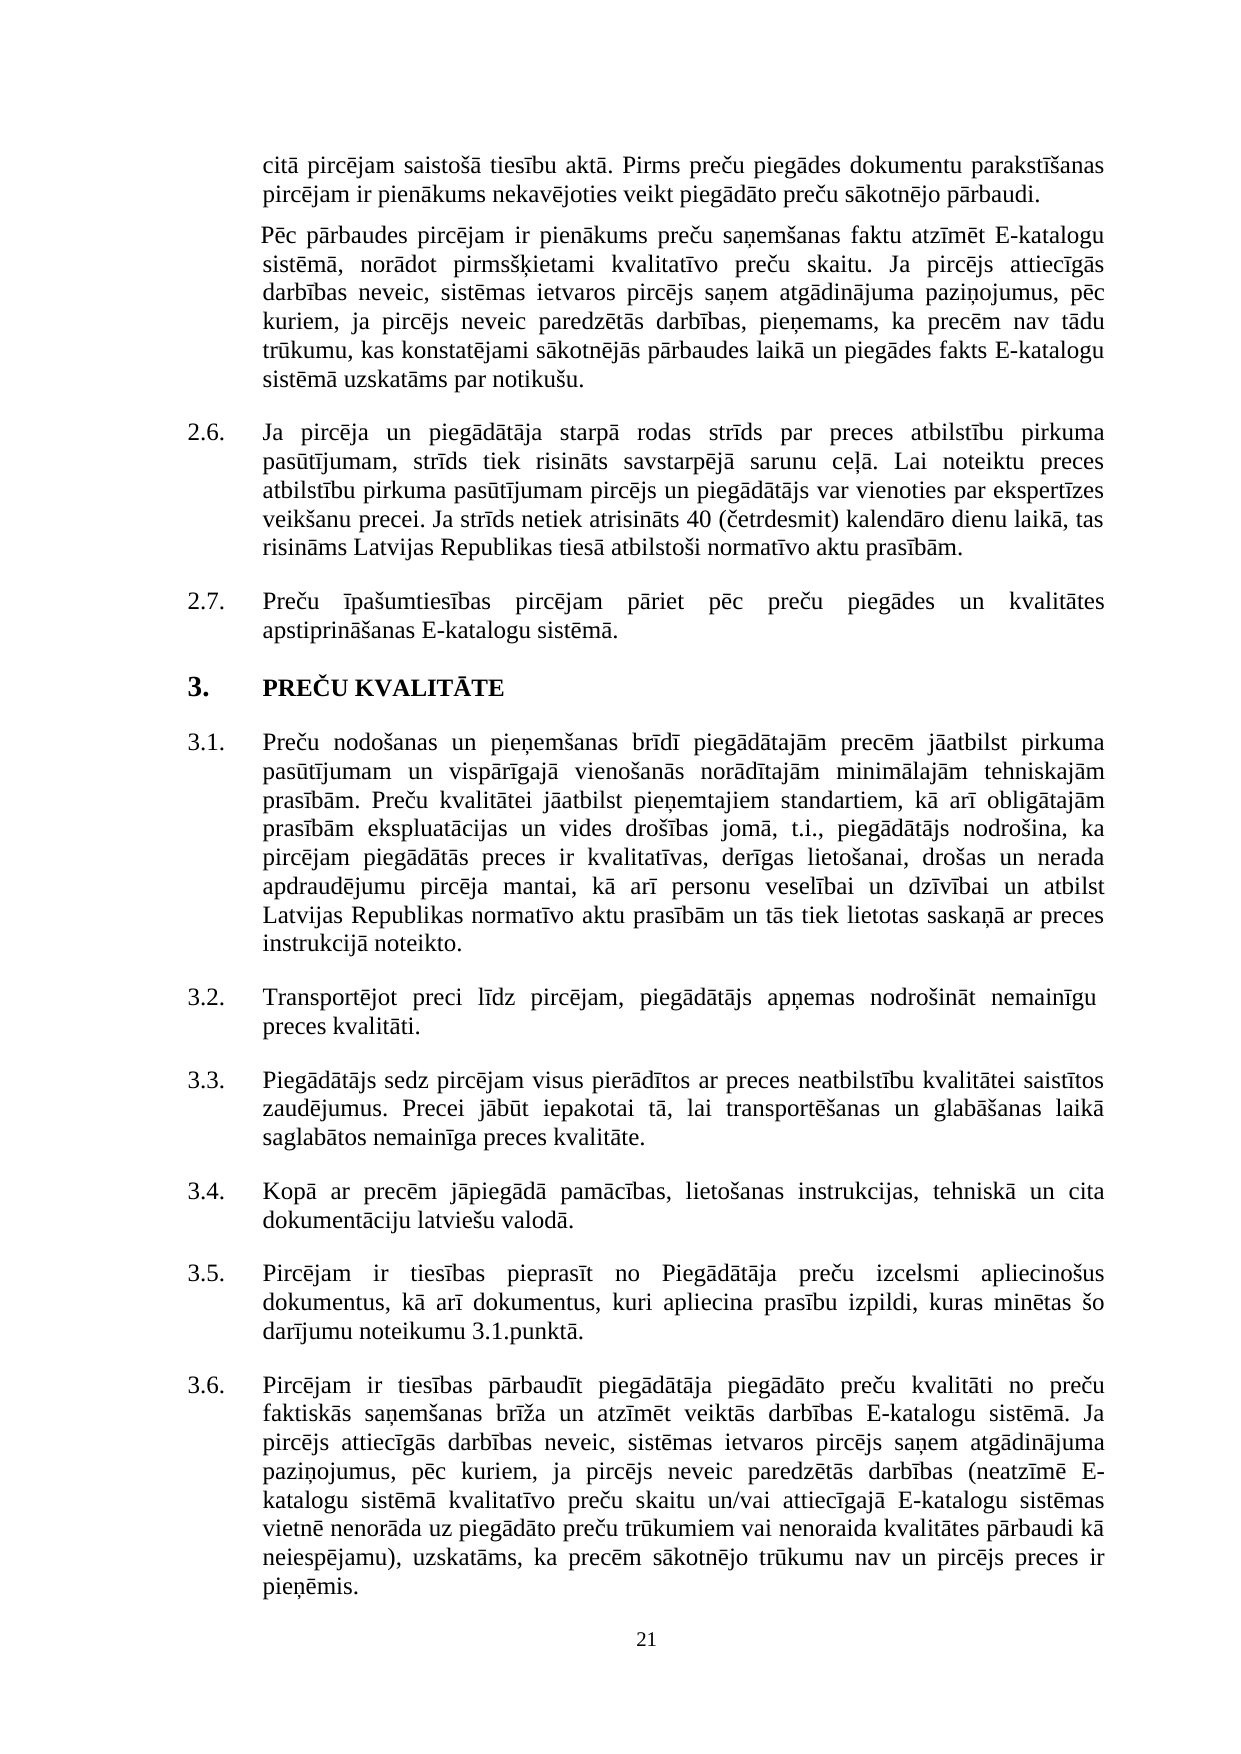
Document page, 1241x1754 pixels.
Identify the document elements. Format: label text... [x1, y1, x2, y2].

text 2.6. Ja pircēja un piegādātāja starpā rodas strīds par preces atbilstību pirkuma pasūtījumam, strīds tiek risināts savstarpējā sarunu ceļā. Lai noteiktu preces atbilstību pirkuma pasūtījumam pircējs un piegādātājs var vienoties par ekspertīzes veikšanu precei. Ja strīds netiek atrisināts 40 (četrdesmit) kalendāro dienu laikā, tas risināms Latvijas Republikas tiesā atbilstoši normatīvo aktu prasībām. [187, 417, 1105, 561]
text 3. PREČU KVALITĀTE [187, 669, 1105, 702]
text 3.6. Pircējam ir tiesības pārbaudīt piegādātāja piegādāto preču kvalitāti no preču faktiskās saņemšanas brīža un atzīmēt veiktās darbības E-katalogu sistēmā. Ja pircējs attiecīgās darbības neveic, sistēmas ietvaros pircējs saņem atgādinājuma paziņojumus, pēc kuriem, ja pircējs neveic paredzētās darbības (neatzīmē E-katalogu sistēmā kvalitatīvo preču skaitu un/vai attiecīgajā E-katalogu sistēmas vietnē nenorāda uz piegādāto preču trūkumiem vai nenoraida kvalitātes pārbaudi kā neiespējamu), uzskatāms, ka precēm sākotnējo trūkumu nav un pircējs preces ir pieņēmis. [187, 1370, 1105, 1600]
text 2.7. Preču īpašumtiesības pircējam pāriet pēc preču piegādes un kvalitātes apstiprināšanas E-katalogu sistēmā. [187, 586, 1105, 644]
text Pēc pārbaudes pircējam ir pienākums preču saņemšanas faktu atzīmēt E-katalogu sistēmā, norādot pirmsšķietami kvalitatīvo preču skaitu. Ja pircējs attiecīgās darbības neveic, sistēmas ietvaros pircējs saņem atgādinājuma paziņojumus, pēc kuriem, ja pircējs neveic paredzētās darbības, pieņemams, ka precēm nav tādu trūkumu, kas konstatējami sākotnējās pārbaudes laikā un piegādes fakts E-katalogu sistēmā uzskatāms par notikušu. [260, 220, 1105, 392]
text 3.3. Piegādātājs sedz pircējam visus pierādītos ar preces neatbilstību kvalitātei saistītos zaudējumus. Precei jābūt iepakotai tā, lai transportēšanas un glabāšanas laikā saglabātos nemainīga preces kvalitāte. [187, 1065, 1105, 1151]
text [187, 150, 1105, 207]
text 3.4. Kopā ar precēm jāpiegādā pamācības, lietošanas instrukcijas, tehniskā un cita dokumentāciju latviešu valodā. [187, 1176, 1105, 1233]
text 3.5. Pircējam ir tiesības pieprasīt no Piegādātāja preču izcelsmi apliecinošus dokumentus, kā arī dokumentus, kuri apliecina prasību izpildi, kuras minētas šo darījumu noteikumu 3.1.punktā. [187, 1258, 1105, 1345]
list 3.1. Preču nodošanas un pieņemšanas brīdī piegādātajām precēm jāatbilst pirkuma pasūtījumam un vispārīgajā vienošanās norādītajām minimālajām tehniskajām prasībām. Preču kvalitātei jāatbilst pieņemtajiem standartiem, kā arī obligātajām prasībām ekspluatācijas un vides drošības jomā, t.i., piegādātājs nodrošina, ka pircējam piegādātās preces ir kvalitatīvas, derīgas lietošanai, drošas un nerada apdraudējumu pircēja mantai, kā arī personu veselībai un dzīvībai un atbilst Latvijas Republikas normatīvo aktu prasībām un tās tiek lietotas saskaņā ar preces instrukcijā noteikto. [187, 727, 1105, 957]
text 3.2. Transportējot preci līdz pircējam, piegādātājs apņemas nodrošināt nemainīgu preces kvalitāti. [187, 982, 1098, 1040]
